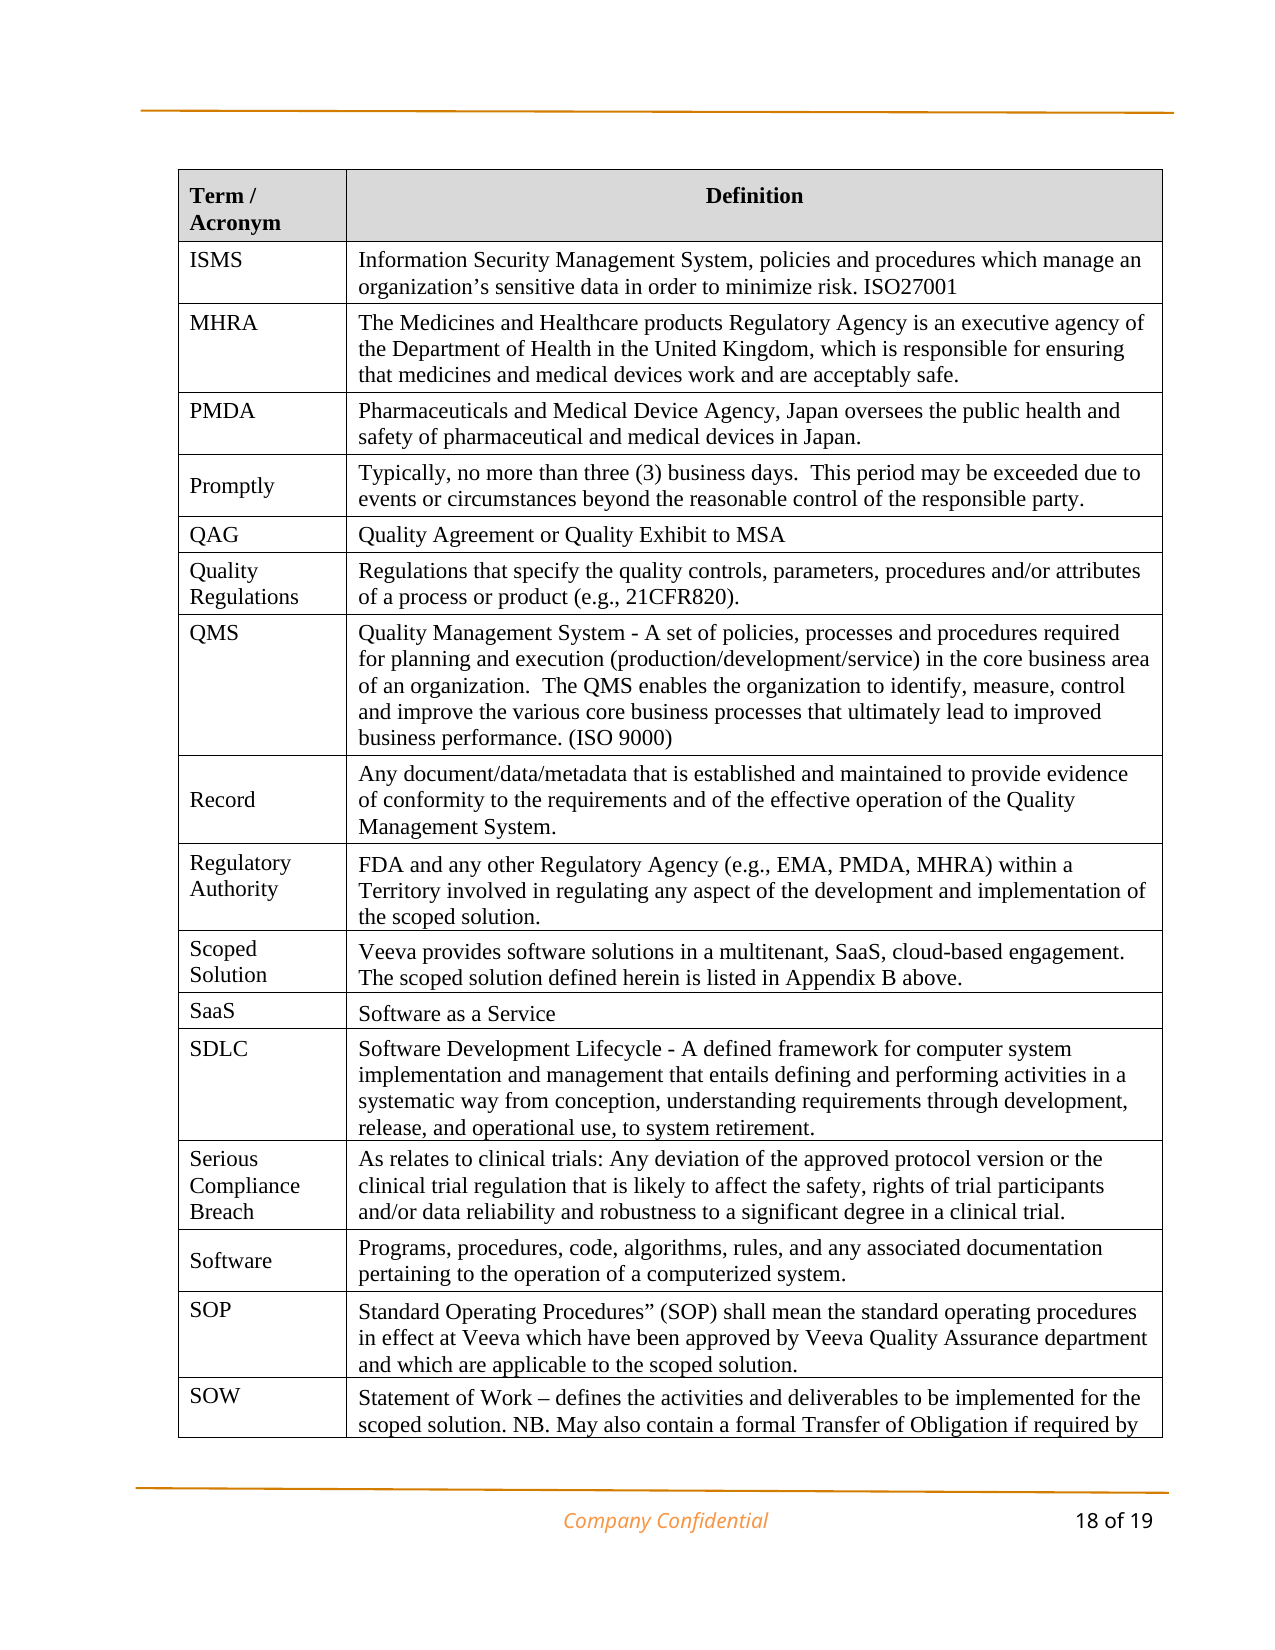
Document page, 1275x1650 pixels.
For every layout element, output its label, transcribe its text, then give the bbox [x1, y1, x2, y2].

table_cell ISMS [179, 242, 346, 303]
table_cell Scoped Solution [179, 931, 346, 992]
table_cell Quality Management System - A set of policies, processes and procedures required for planning and execution (production/development/service) in the core business area of an organization. The QMS enables the organization to identify, measure, control and improve the various core business processes that ultimately lead to improved business performance. (ISO 9000) [347, 615, 1162, 755]
table_cell As relates to clinical trials: Any deviation of the approved protocol version or the clinical trial regulation that is likely to affect the safety, rights of trial participants and/or data reliability and robustness to a significant degree in a clinical trial. [347, 1141, 1162, 1229]
table_cell Regulations that specify the quality controls, parameters, procedures and/or attributes of a process or product (e.g., 21CFR820). [347, 553, 1162, 614]
table_cell SDLC [179, 1029, 346, 1140]
table_cell QAG [179, 517, 346, 552]
table_cell Standard Operating Procedures” (SOP) shall mean the standard operating procedures in effect at Veeva which have been approved by Veeva Quality Assurance department and which are applicable to the scoped solution. [347, 1292, 1162, 1377]
table_cell QMS [179, 615, 346, 755]
table_cell PMDA [179, 393, 346, 454]
table_cell Software Development Lifecycle - A defined framework for computer system implementation and management that entails defining and performing activities in a systematic way from conception, understanding requirements through development, release, and operational use, to system retirement. [347, 1029, 1162, 1140]
table_cell Software [179, 1230, 346, 1291]
table_cell Veeva provides software solutions in a multitenant, SaaS, cloud-based engagement. The scoped solution defined herein is listed in Appendix B above. [347, 931, 1162, 992]
table_cell Quality Regulations [179, 553, 346, 614]
table_cell SOW [179, 1378, 346, 1437]
table_cell SOP [179, 1292, 346, 1377]
table_cell Information Security Management System, policies and procedures which manage an organization’s sensitive data in order to minimize risk. ISO27001 [347, 242, 1162, 303]
table_cell Software as a Service [347, 993, 1162, 1027]
table_cell Regulatory Authority [179, 844, 346, 930]
table_cell Record [179, 756, 346, 843]
table_cell Pharmaceuticals and Medical Device Agency, Japan oversees the public health and safety of pharmaceutical and medical devices in Japan. [347, 393, 1162, 454]
table_cell Any document/data/metadata that is established and maintained to provide evidence of conformity to the requirements and of the effective operation of the Quality Management System. [347, 756, 1162, 843]
table_header Definition [347, 170, 1162, 241]
table_cell MHRA [179, 304, 346, 392]
table_cell Serious Compliance Breach [179, 1141, 346, 1229]
table_header Term / Acronym [179, 170, 346, 241]
table_cell SaaS [179, 993, 346, 1027]
table_cell Programs, procedures, code, algorithms, rules, and any associated documentation pertaining to the operation of a computerized system. [347, 1230, 1162, 1291]
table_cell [347, 1378, 1162, 1437]
table_cell The Medicines and Healthcare products Regulatory Agency is an executive agency of the Department of Health in the United Kingdom, which is responsible for ensuring that medicines and medical devices work and are acceptably safe. [347, 304, 1162, 392]
table_cell Typically, no more than three (3) business days. This period may be exceeded due to events or circumstances beyond the reasonable control of the responsible party. [347, 455, 1162, 516]
table_cell FDA and any other Regulatory Agency (e.g., EMA, PMDA, MHRA) within a Territory involved in regulating any aspect of the development and implementation of the scoped solution. [347, 844, 1162, 930]
table_cell Promptly [179, 455, 346, 516]
table_cell Quality Agreement or Quality Exhibit to MSA [347, 517, 1162, 552]
